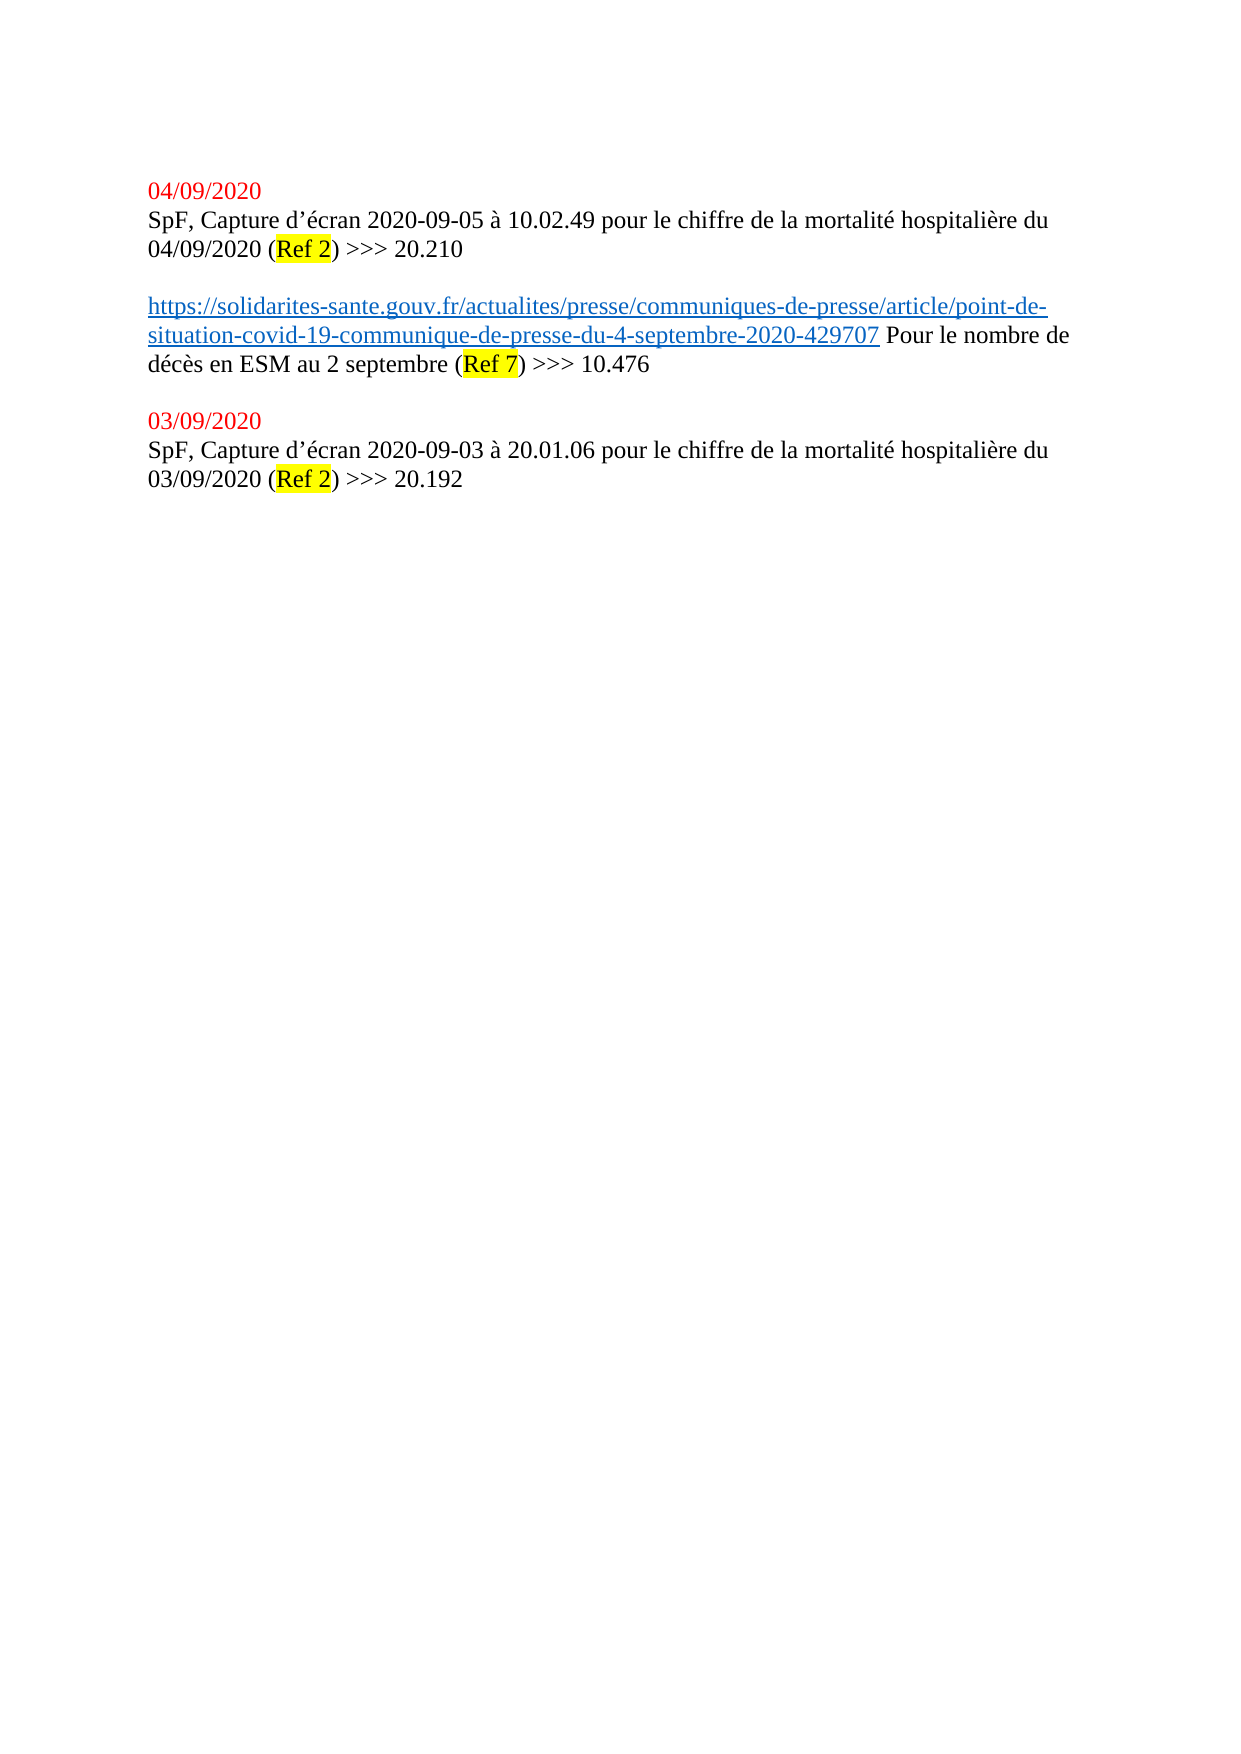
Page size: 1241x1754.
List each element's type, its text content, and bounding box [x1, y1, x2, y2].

text SpF, Capture d’écran 2020-09-05 à 10.02.49 pour le chiffre de la mortalité hospitalière du 04/09/2020 (Ref 2) >>> 20.210 [148, 205, 1093, 263]
text 03/09/2020 [148, 406, 1093, 435]
text https://solidarites-sante.gouv.fr/actualites/presse/communiques-de-presse/article/point-de-situation-covid-19-communique-de-presse-du-4-septembre-2020-429707 Pour le nombre de décès en ESM au 2 septembre (Ref 7) >>> 10.476 [148, 291, 1093, 378]
text SpF, Capture d’écran 2020-09-03 à 20.01.06 pour le chiffre de la mortalité hospitalière du 03/09/2020 (Ref 2) >>> 20.192 [148, 435, 1093, 493]
text 04/09/2020 [148, 176, 1093, 205]
